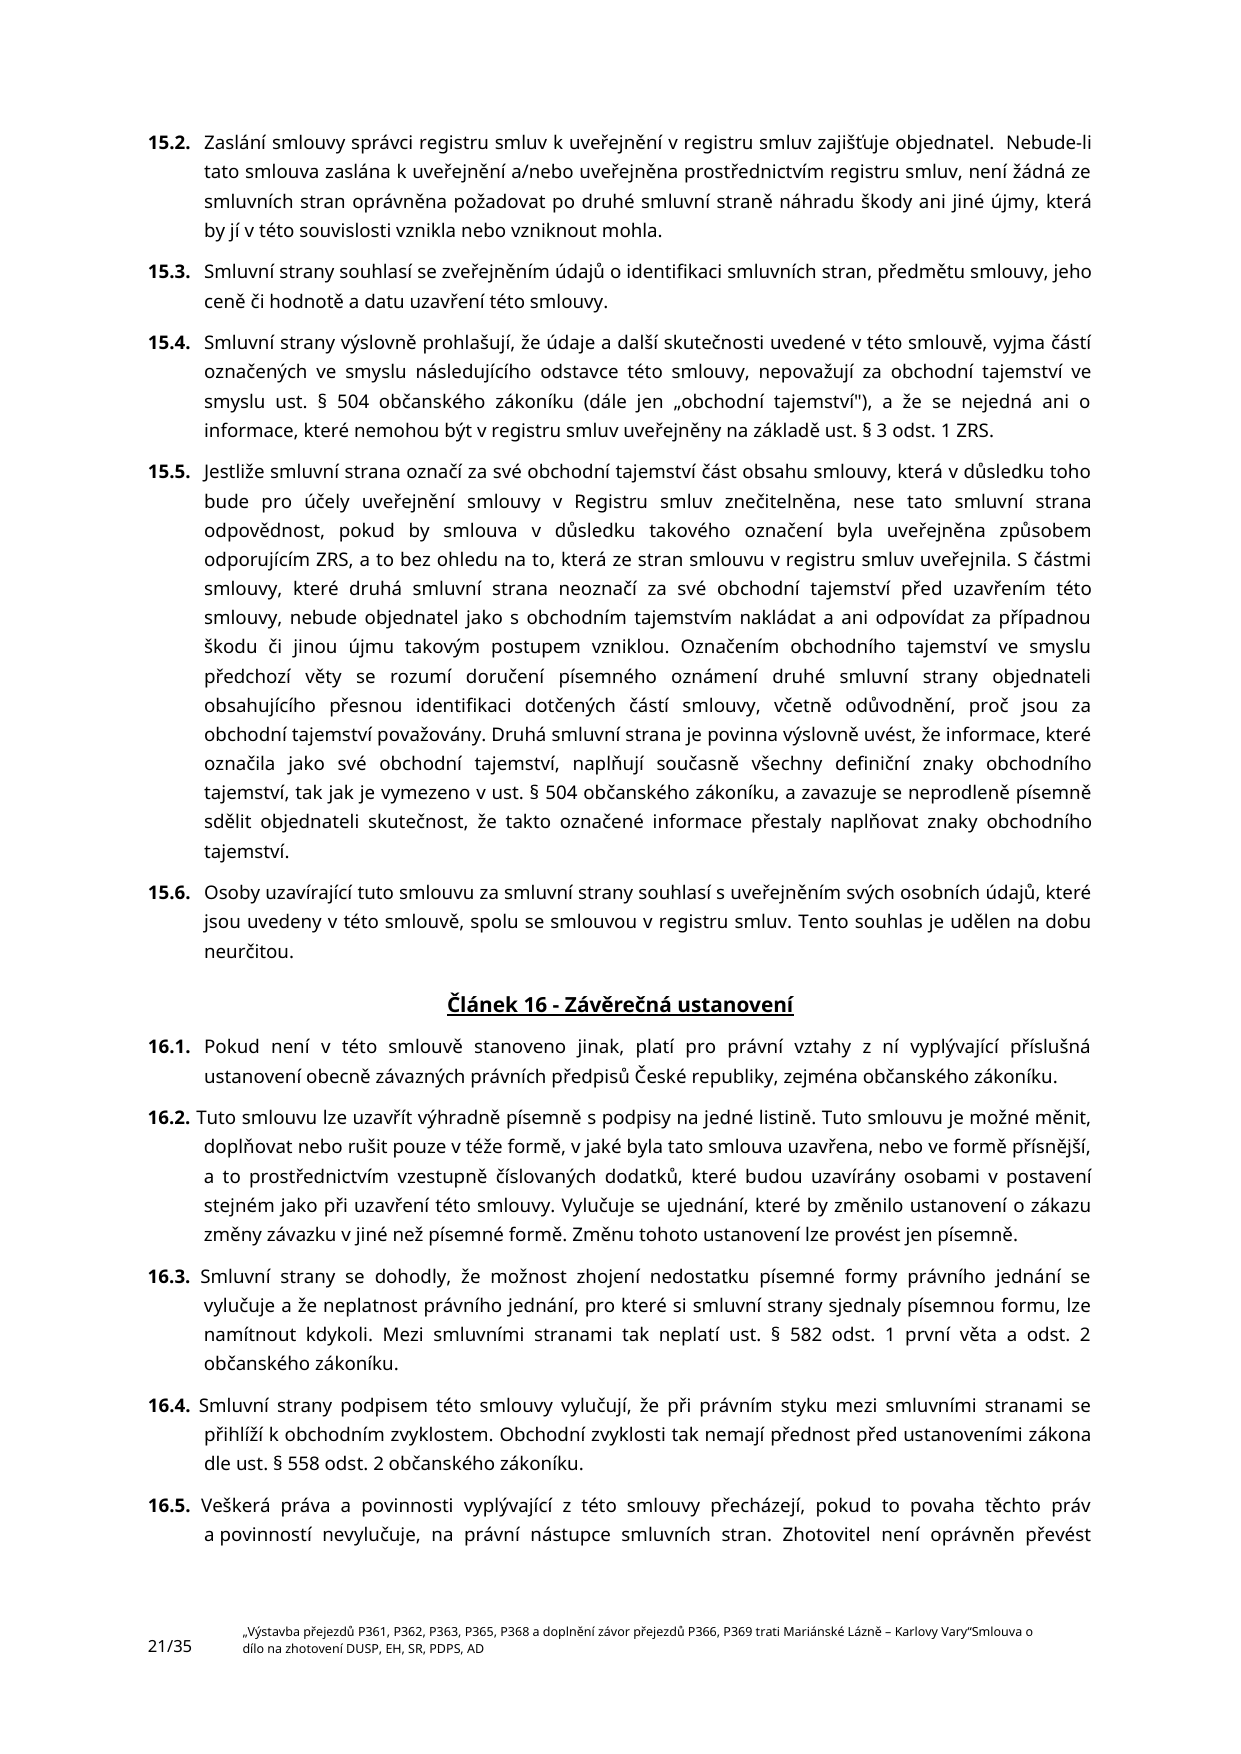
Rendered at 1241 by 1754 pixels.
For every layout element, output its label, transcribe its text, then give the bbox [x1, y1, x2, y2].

text 15.3. Smluvní strany souhlasí se zveřejněním údajů o identifikaci smluvních stran, předmětu smlouvy, jeho ceně či hodnotě a datu uzavření této smlouvy. [148, 256, 1092, 314]
subtitle Článek 16 - Závěrečná ustanovení [148, 989, 1092, 1018]
text 15.6. Osoby uzavírající tuto smlouvu za smluvní strany souhlasí s uveřejněním svých osobních údajů, které jsou uvedeny v této smlouvě, spolu se smlouvou v registru smluv. Tento souhlas je udělen na dobu neurčitou. [148, 876, 1092, 964]
text 16.3. Smluvní strany se dohodly, že možnost zhojení nedostatku písemné formy právního jednání se vylučuje a že neplatnost právního jednání, pro které si smluvní strany sjednaly písemnou formu, lze namítnout kdykoli. Mezi smluvními stranami tak neplatí ust. § 582 odst. 1 první věta a odst. 2 občanského zákoníku. [147, 1260, 1092, 1376]
text 16.4. Smluvní strany podpisem této smlouvy vylučují, že při právním styku mezi smluvními stranami se přihlíží k obchodním zvyklostem. Obchodní zvyklosti tak nemají přednost před ustanoveními zákona dle ust. § 558 odst. 2 občanského zákoníku. [148, 1389, 1092, 1476]
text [148, 1489, 1092, 1547]
text 15.2. Zaslání smlouvy správci registru smluv k uveřejnění v registru smluv zajišťuje objednatel. Nebude-li tato smlouva zaslána k uveřejnění a/nebo uveřejněna prostřednictvím registru smluv, není žádná ze smluvních stran oprávněna požadovat po druhé smluvní straně náhradu škody ani jiné újmy, která by jí v této souvislosti vznikla nebo vzniknout mohla. [148, 126, 1092, 243]
text 15.5. Jestliže smluvní strana označí za své obchodní tajemství část obsahu smlouvy, která v důsledku toho bude pro účely uveřejnění smlouvy v Registru smluv znečitelněna, nese tato smluvní strana odpovědnost, pokud by smlouva v důsledku takového označení byla uveřejněna způsobem odporujícím ZRS, a to bez ohledu na to, která ze stran smlouvu v registru smluv uveřejnila. S částmi smlouvy, které druhá smluvní strana neoznačí za své obchodní tajemství před uzavřením této smlouvy, nebude objednatel jako s obchodním tajemstvím nakládat a ani odpovídat za případnou škodu či jinou újmu takovým postupem vzniklou. Označením obchodního tajemství ve smyslu předchozí věty se rozumí doručení písemného oznámení druhé smluvní strany objednateli obsahujícího přesnou identifikaci dotčených částí smlouvy, včetně odůvodnění, proč jsou za obchodní tajemství považovány. Druhá smluvní strana je povinna výslovně uvést, že informace, které označila jako své obchodní tajemství, naplňují současně všechny definiční znaky obchodního tajemství, tak jak je vymezeno v ust. § 504 občanského zákoníku, a zavazuje se neprodleně písemně sdělit objednateli skutečnost, že takto označené informace přestaly naplňovat znaky obchodního tajemství. [148, 456, 1092, 864]
text 16.2. Tuto smlouvu lze uzavřít výhradně písemně s podpisy na jedné listině. Tuto smlouvu je možné měnit, doplňovat nebo rušit pouze v téže formě, v jaké byla tato smlouva uzavřena, nebo ve formě přísnější, a to prostřednictvím vzestupně číslovaných dodatků, které budou uzavírány osobami v postavení stejném jako při uzavření této smlouvy. Vylučuje se ujednání, které by změnilo ustanovení o zákazu změny závazku v jiné než písemné formě. Změnu tohoto ustanovení lze provést jen písemně. [147, 1101, 1092, 1247]
text 16.1. Pokud není v této smlouvě stanoveno jinak, platí pro právní vztahy z ní vyplývající příslušná ustanovení obecně závazných právních předpisů České republiky, zejména občanského zákoníku. [148, 1031, 1092, 1089]
text 15.4. Smluvní strany výslovně prohlašují, že údaje a další skutečnosti uvedené v této smlouvě, vyjma částí označených ve smyslu následujícího odstavce této smlouvy, nepovažují za obchodní tajemství ve smyslu ust. § 504 občanského zákoníku (dále jen „obchodní tajemství"), a že se nejedná ani o informace, které nemohou být v registru smluv uveřejněny na základě ust. § 3 odst. 1 ZRS. [148, 326, 1092, 443]
